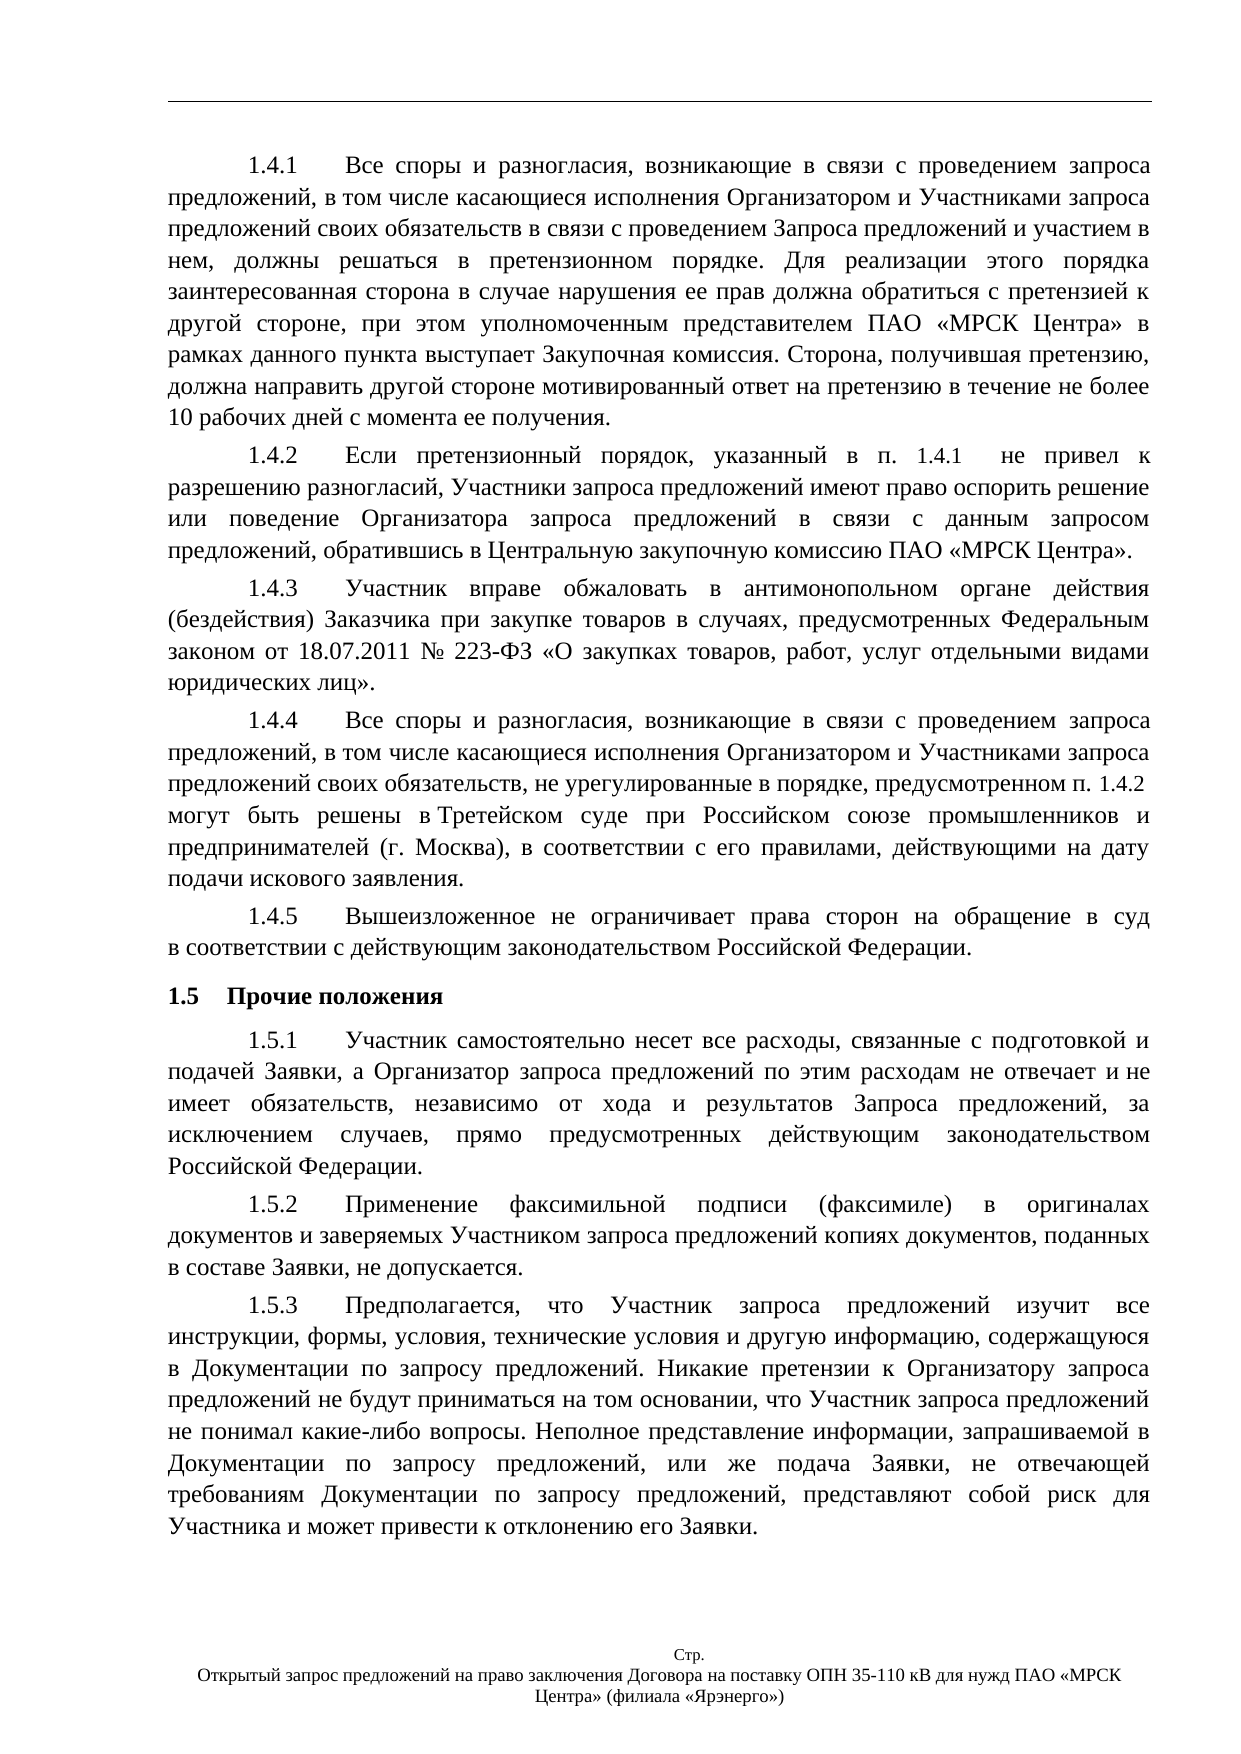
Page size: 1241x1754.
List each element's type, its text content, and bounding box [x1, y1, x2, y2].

list Участник вправе обжаловать в антимонопольном органе действия (бездействия) Заказчика при закупке товаров в случаях, предусмотренных Федеральным законом от 18.07.2011 № 223-ФЗ «О закупках товаров, работ, услуг отдельными видами юридических лиц». [168, 573, 1150, 696]
subtitle Прочие положения [168, 981, 1152, 1009]
list Участник самостоятельно несет все расходы, связанные с подготовкой и подачей Заявки, а Организатор запроса предложений по этим расходам не отвечает и не имеет обязательств, независимо от хода и результатов Запроса предложений, за исключением случаев, прямо предусмотренных действующим законодательством Российской Федерации. [168, 1025, 1150, 1180]
list Все споры и разногласия, возникающие в связи с проведением запроса предложений, в том числе касающиеся исполнения Организатором и Участниками запроса предложений своих обязательств в связи с проведением Запроса предложений и участием в нем, должны решаться в претензионном порядке. Для реализации этого порядка заинтересованная сторона в случае нарушения ее прав должна обратиться с претензией к другой стороне, при этом уполномоченным представителем ПАО «МРСК Центра» в рамках данного пункта выступает Закупочная комиссия. Сторона, получившая претензию, должна направить другой стороне мотивированный ответ на претензию в течение не более 10 рабочих дней с момента ее получения. [168, 150, 1150, 431]
list Предполагается, что Участник запроса предложений изучит все инструкции, формы, условия, технические условия и другую информацию, содержащуюся в Документации по запросу предложений. Никакие претензии к Организатору запроса предложений не будут приниматься на том основании, что Участник запроса предложений не понимал какие-либо вопросы. Неполное представление информации, запрашиваемой в Документации по запросу предложений, или же подача Заявки, не отвечающей требованиям Документации по запросу предложений, представляют собой риск для Участника и может привести к отклонению его Заявки. [168, 1290, 1150, 1539]
list Применение факсимильной подписи (факсимиле) в оригиналах документов и заверяемых Участником запроса предложений копиях документов, поданных в составе Заявки, не допускается. [168, 1189, 1150, 1281]
list Вышеизложенное не ограничивает права сторон на обращение в суд в соответствии с действующим законодательством Российской Федерации. [168, 901, 1150, 961]
list Все споры и разногласия, возникающие в связи с проведением запроса предложений, в том числе касающиеся исполнения Организатором и Участниками запроса предложений своих обязательств, не урегулированные в порядке, предусмотренном п. 1.4.2 могут быть решены в Третейском суде при Российском союзе промышленников и предпринимателей (г. Москва), в соответствии с его правилами, действующими на дату подачи искового заявления. [168, 705, 1150, 892]
list Если претензионный порядок, указанный в п. 1.4.1 не привел к разрешению разногласий, Участники запроса предложений имеют право оспорить решение или поведение Организатора запроса предложений в связи с данным запросом предложений, обратившись в Центральную закупочную комиссию ПАО «МРСК Центра». [168, 440, 1150, 564]
